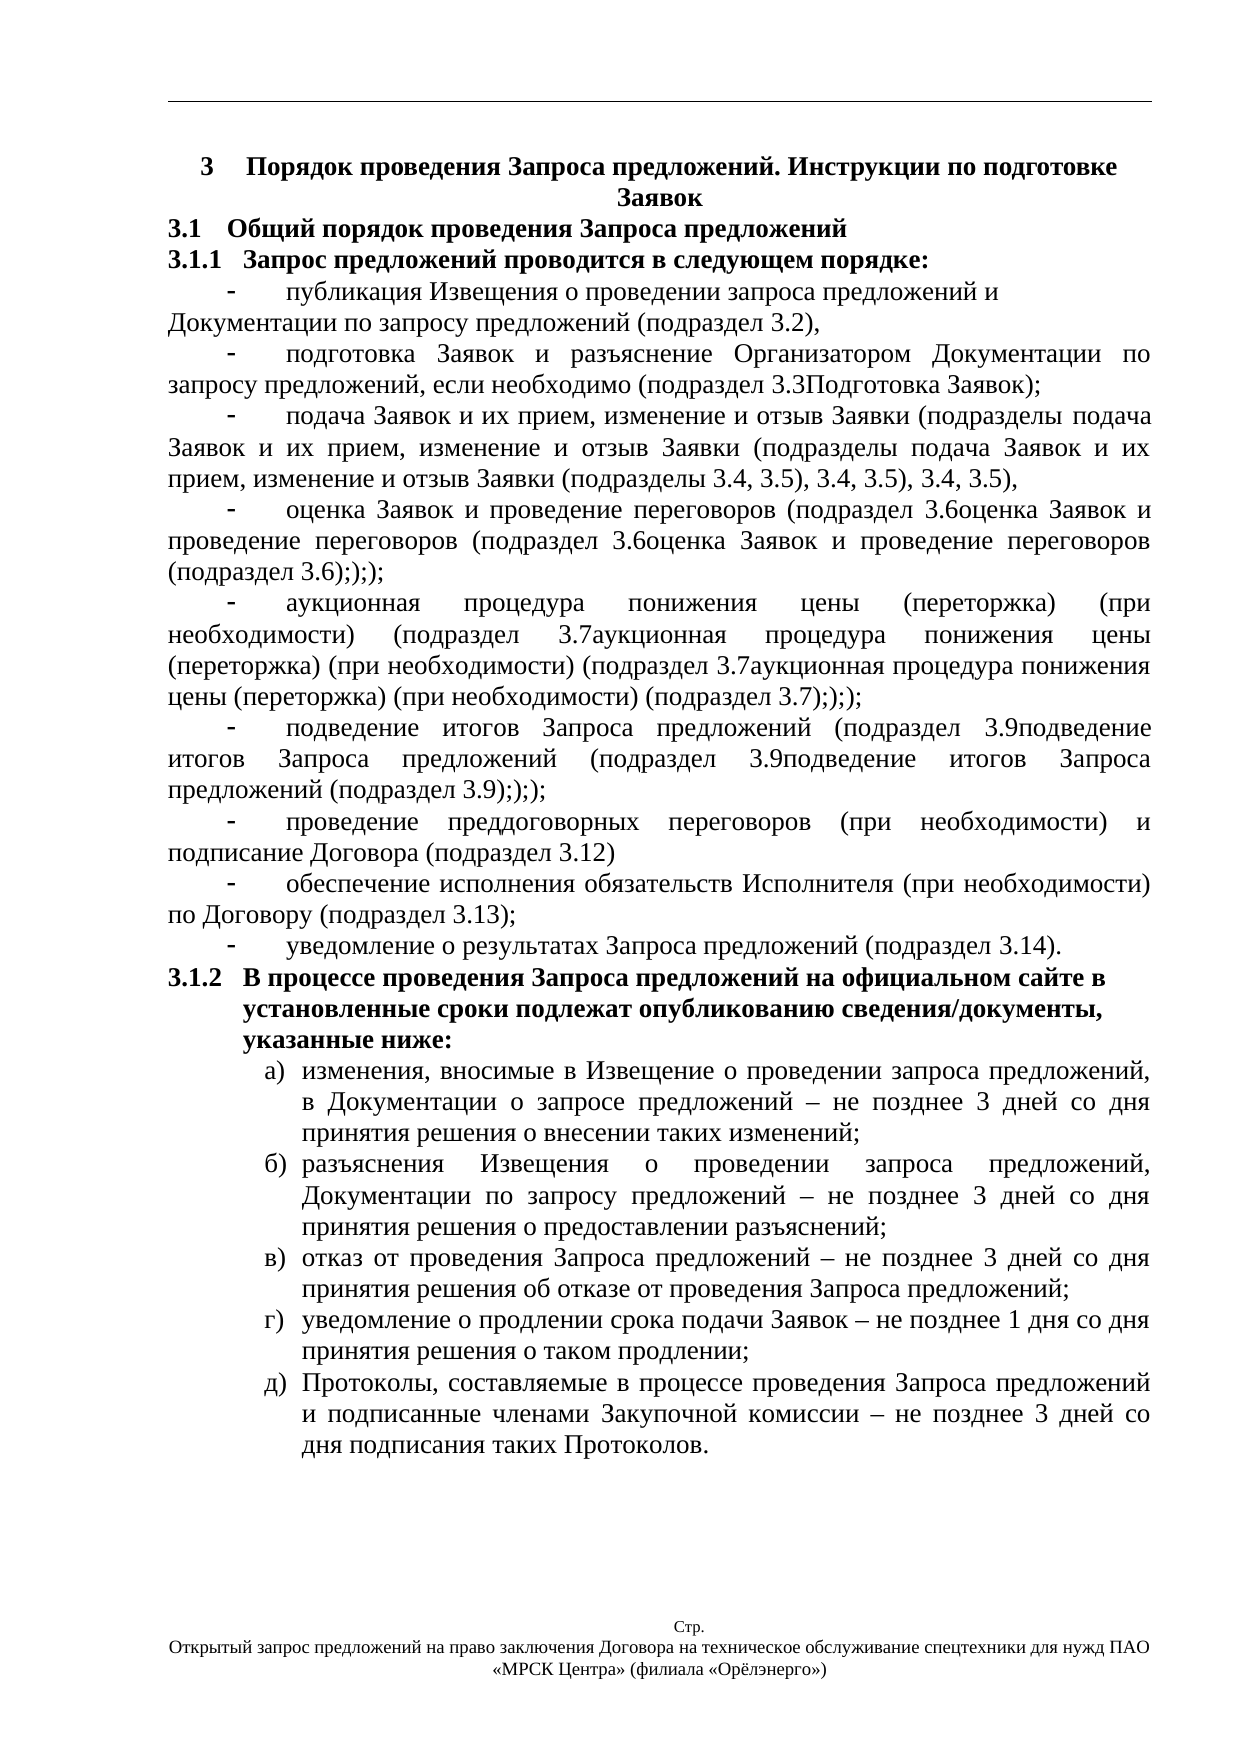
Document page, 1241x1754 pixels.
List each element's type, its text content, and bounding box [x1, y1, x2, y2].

subtitle В процессе проведения Запроса предложений на официальном сайте в установленные сроки подлежат опубликованию сведения/документы, указанные ниже: [168, 961, 1152, 1054]
list подведение итогов Запроса предложений (подраздел 3.9); [168, 711, 1152, 805]
list Протоколы, составляемые в процессе проведения Запроса предложений и подписанные членами Закупочной комиссии – не позднее 3 дней со дня подписания таких Протоколов. [264, 1366, 1152, 1459]
list обеспечение исполнения обязательств Исполнителя (при необходимости) по Договору (подраздел 3.13); [168, 867, 1152, 929]
list проведение преддоговорных переговоров (при необходимости) и подписание Договора (подраздел 3.12) [168, 805, 1152, 867]
list отказ от проведения Запроса предложений – не позднее 3 дней со дня принятия решения об отказе от проведения Запроса предложений; [264, 1241, 1152, 1303]
subtitle Запрос предложений проводится в следующем порядке: [168, 243, 1152, 274]
list уведомление о продлении срока подачи Заявок – не позднее 1 дня со дня принятия решения о таком продлении; [264, 1303, 1152, 1366]
list аукционная процедура понижения цены (переторжка) (при необходимости) (подраздел 3.7); [168, 586, 1152, 711]
list публикация Извещения о проведении запроса предложений и Документации по запросу предложений (подраздел 3.2), [168, 274, 1152, 337]
subtitle Общий порядок проведения Запроса предложений [168, 212, 1152, 243]
list подготовка Заявок и разъяснение Организатором Документации по запросу предложений, если необходимо (подраздел 3.3); [168, 337, 1152, 399]
list оценка Заявок и проведение переговоров (подраздел 3.6); [168, 493, 1152, 586]
list подача Заявок и их прием, изменение и отзыв Заявки (подразделы 3.4, 3.5), [168, 399, 1152, 493]
list уведомление о результатах Запроса предложений (подраздел 3.14). [168, 929, 1152, 961]
list изменения, вносимые в Извещение о проведении запроса предложений, в Документации о запросе предложений – не позднее 3 дней со дня принятия решения о внесении таких изменений; [264, 1054, 1152, 1148]
list разъяснения Извещения о проведении запроса предложений, Документации по запросу предложений – не позднее 3 дней со дня принятия решения о предоставлении разъяснений; [264, 1148, 1152, 1241]
subtitle Порядок проведения Запроса предложений. Инструкции по подготовке Заявок [166, 150, 1152, 212]
